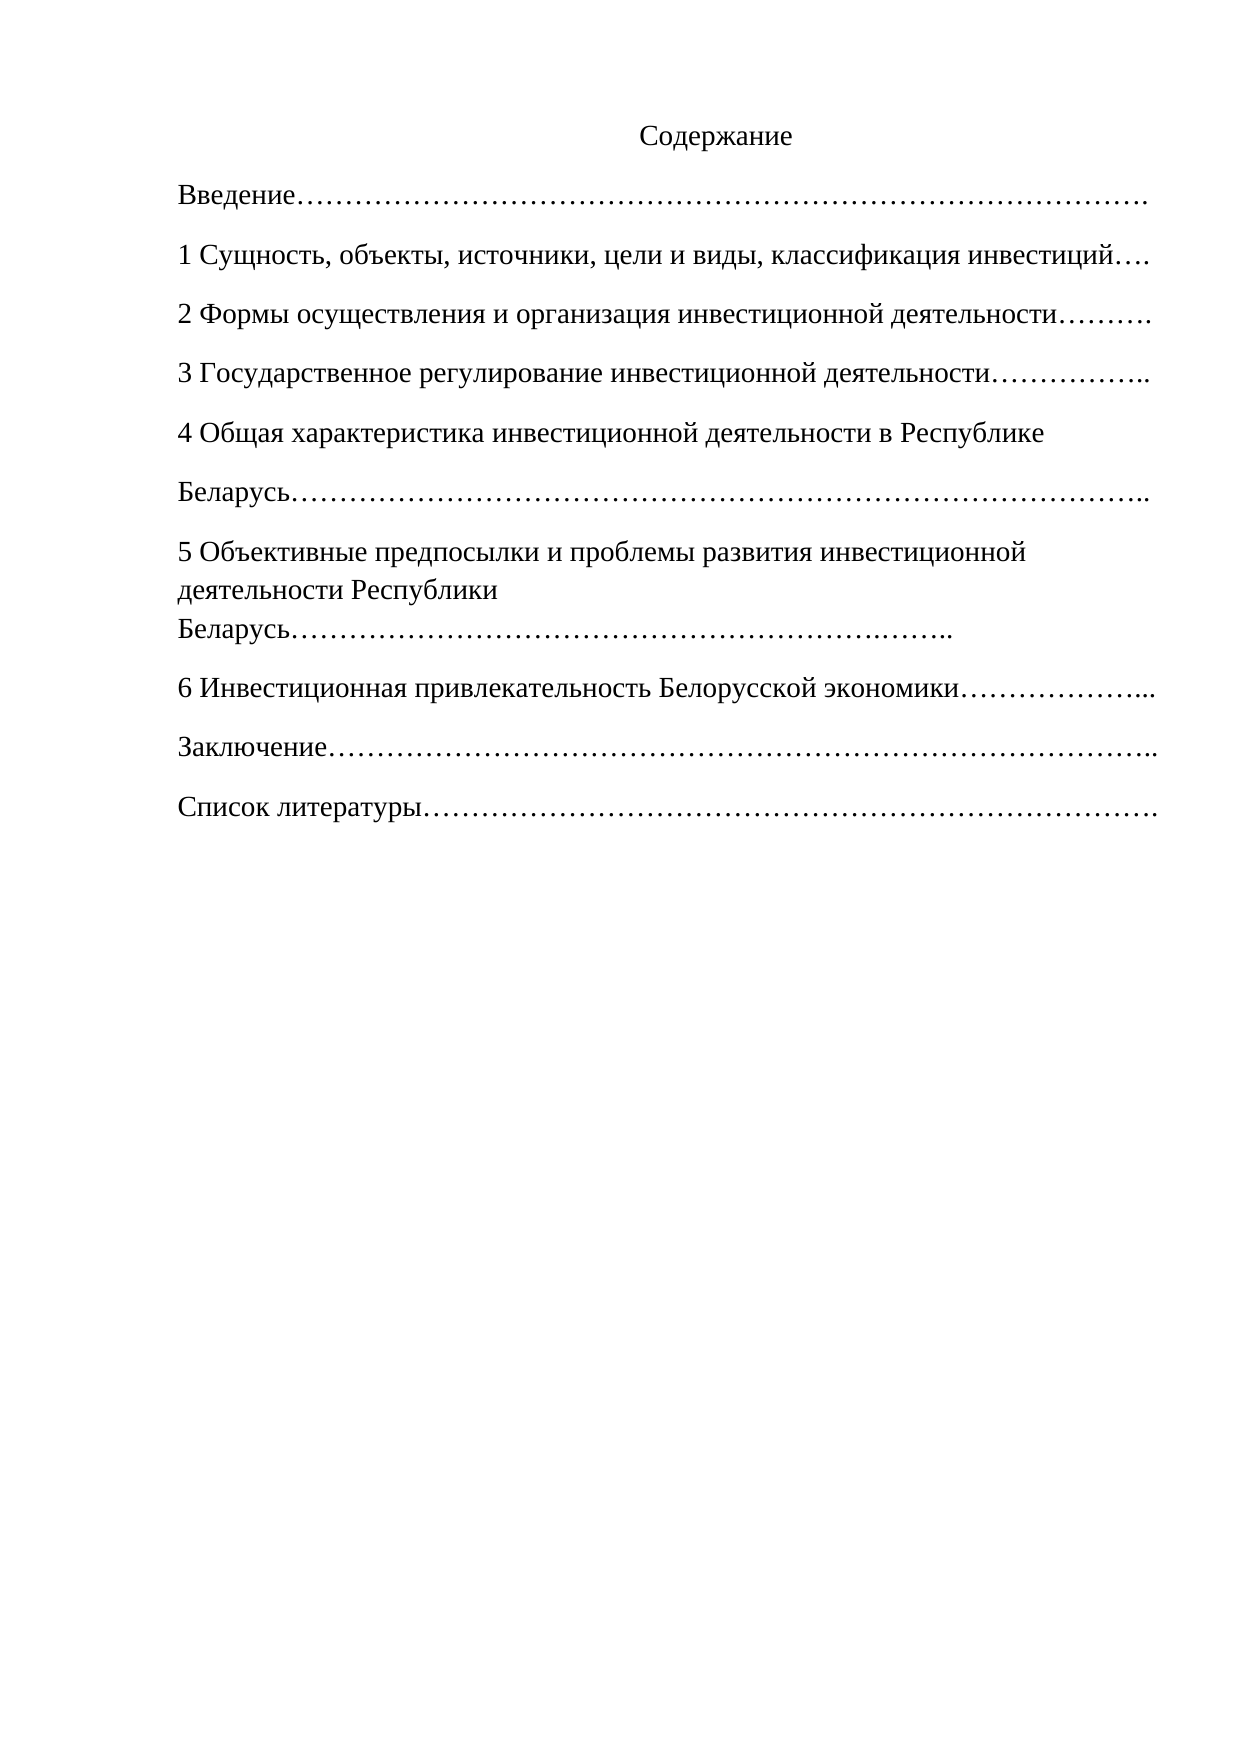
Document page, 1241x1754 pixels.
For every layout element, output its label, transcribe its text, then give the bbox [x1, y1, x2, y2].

text 1 Сущность, объекты, источники, цели и виды, классификация инвестиций…. [177, 237, 1181, 270]
text Введение……………………………………………………………………………. [177, 177, 1181, 211]
text 4 Общая характеристика инвестиционной деятельности в Республике [177, 415, 1181, 448]
text Беларусь…………………………………………………………………………….. [177, 474, 1181, 508]
text 2 Формы осуществления и организация инвестиционной деятельности………. [177, 296, 1181, 330]
text Заключение………………………………………………………………………….. [177, 729, 1181, 763]
text 6 Инвестиционная привлекательность Белорусской экономики………………... [177, 670, 1181, 704]
text Содержание [251, 118, 1181, 152]
text Список литературы…………………………………………………………………. [177, 789, 1181, 822]
text 3 Государственное регулирование инвестиционной деятельности…………….. [177, 356, 1181, 389]
text 5 Объективные предпосылки и проблемы развития инвестиционной деятельности Республики Беларусь…………………………………………………….…….. [177, 534, 1181, 644]
